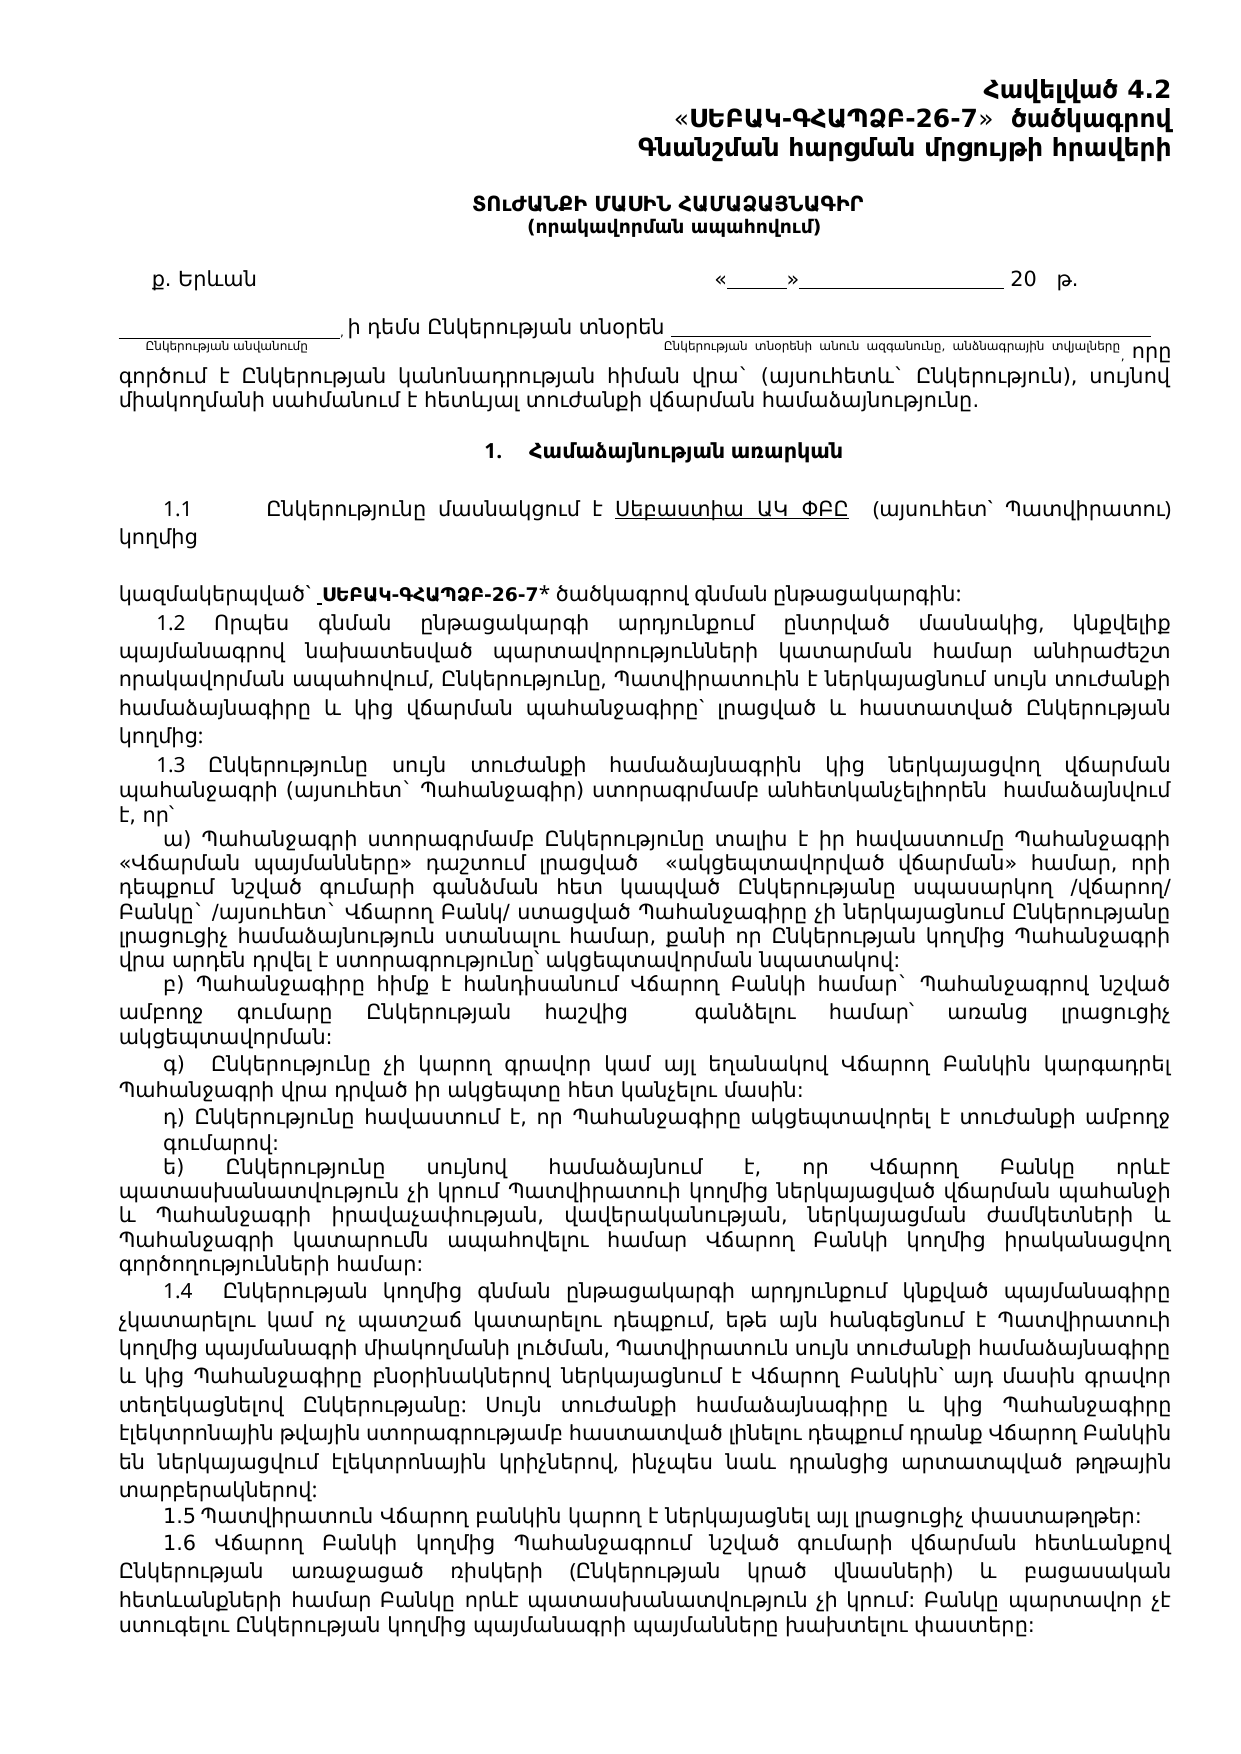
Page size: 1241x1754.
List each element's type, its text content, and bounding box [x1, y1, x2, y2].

text ե) Ընկերությունը սույնով համաձայնում է, որ Վճարող Բանկը որևէ պատասխանատվություն չի կրում Պատվիրատուի կողմից ներկայացված վճարման պահանջի և Պահանջագրի իրավաչափության, վավերականության, ներկայացման ժամկետների և Պահանջագրի կատարումն ապահովելու համար Վճարող Բանկի կողմից իրականացվող գործողությունների համար: [118, 1155, 1171, 1276]
list Համաձայնության առարկան [156, 436, 1171, 465]
text «ՍԵԲԱԿ-ԳՀԱՊՁԲ-26-7» ծածկագրով [118, 104, 1171, 133]
text 1.2 Որպես գնման ընթացակարգի արդյունքում ընտրված մասնակից, կնքվելիք պայմանագրով նախատեսված պարտավորությունների կատարման համար անհրաժեշտ որակավորման ապահովում, Ընկերությունը, Պատվիրատուին է ներկայացնում սույն տուժանքի համաձայնագիրը և կից վճարման պահանջագիրը` լրացված և հաստատված Ընկերության կողմից: [118, 608, 1171, 750]
text 1.6 Վճարող Բանկի կողմից Պահանջագրում նշված գումարի վճարման հետևանքով Ընկերության առաջացած ռիսկերի (Ընկերության կրած վնասների) և բացասական հետևանքների համար Բանկը որևէ պատասխանատվություն չի կրում: Բանկը պարտավոր չէ ստուգելու Ընկերության կողմից պայմանագրի պայմանները խախտելու փաստերը: [118, 1528, 1171, 1638]
text Հավելված 4.2 [118, 75, 1171, 104]
list Պատվիրատուն Վճարող բանկին կարող է ներկայացնել այլ լրացուցիչ փաստաթղթեր: [163, 1504, 1171, 1528]
text գ) Ընկերությունը չի կարող գրավոր կամ այլ եղանակով Վճարող Բանկին կարգադրել Պահանջագրի վրա դրված իր ակցեպտը հետ կանչելու մասին: [118, 1049, 1171, 1102]
text Գնանշման հարցման մրցույթի հրավերի [118, 133, 1171, 162]
text ա) Պահանջագրի ստորագրմամբ Ընկերությունը տալիս է իր հավաստումը Պահանջագրի «Վճարման պայմանները» դաշտում լրացված «ակցեպտավորված վճարման» համար, որի դեպքում նշված գումարի գանձման հետ կապված Ընկերությանը սպասարկող /վճարող/ Բանկը` /այսուհետ` Վճարող Բանկ/ ստացված Պահանջագիրը չի ներկայացնում Ընկերությանը լրացուցիչ համաձայնություն ստանալու համար, քանի որ Ընկերության կողմից Պահանջագրի վրա արդեն դրվել է ստորագրությունը՝ ակցեպտավորման նպատակով: [118, 827, 1171, 972]
text կազմակերպված` ՍԵԲԱԿ-ԳՀԱՊՁԲ-26-7* ծածկագրով գնման ընթացակարգին: [118, 579, 1171, 608]
list Ընկերությունը մասնակցում է Սեբաստիա ԱԿ ՓԲԸ (այսուհետ` Պատվիրատու) կողմից [118, 494, 1171, 551]
text ք. Երևան « » 20 թ. [118, 267, 1171, 291]
text (որակավորման ապահովում) [118, 216, 1171, 238]
text Ընկերության անվանումը Ընկերության տնօրենի անուն ազգանունը, անձնագրային տվյալները, որը գործում է Ընկերության կանոնադրության հիման վրա` (այսուհետև` Ընկերություն), սույնով միակողմանի սահմանում է հետևյալ տուժանքի վճարման համաձայնությունը. [118, 339, 1171, 412]
text , ի դեմս Ընկերության տնօրեն [118, 315, 1171, 339]
text 1.3 Ընկերությունը սույն տուժանքի համաձայնագրին կից ներկայացվող վճարման պահանջագրի (այսուհետ` Պահանջագիր) ստորագրմամբ անհետկանչելիորեն համաձայնվում է, որ՝ [118, 750, 1171, 827]
text 1.4 Ընկերության կողմից գնման ընթացակարգի արդյունքում կնքված պայմանագիրը չկատարելու կամ ոչ պատշաճ կատարելու դեպքում, եթե այն հանգեցնում է Պատվիրատուի կողմից պայմանագրի միակողմանի լուծման, Պատվիրատուն սույն տուժանքի համաձայնագիրը և կից Պահանջագիրը բնօրինակներով ներկայացնում է Վճարող Բանկին` այդ մասին գրավոր տեղեկացնելով Ընկերությանը: Սույն տուժանքի համաձայնագիրը և կից Պահանջագիրը էլեկտրոնային թվային ստորագրությամբ հաստատված լինելու դեպքում դրանք Վճարող Բանկին են ներկայացվում էլեկտրոնային կրիչներով, ինչպես նաև դրանցից արտատպված թղթային տարբերակներով: [118, 1276, 1171, 1504]
text բ) Պահանջագիրը հիմք է հանդիսանում Վճարող Բանկի համար` Պահանջագրով նշված ամբողջ գումարը Ընկերության հաշվից գանձելու համար՝ առանց լրացուցիչ ակցեպտավորման: [118, 972, 1171, 1049]
text դ) Ընկերությունը հավաստում է, որ Պահանջագիրը ակցեպտավորել է տուժանքի ամբողջ գումարով: [163, 1102, 1171, 1155]
text ՏՈւԺԱՆՔԻ ՄԱՍԻՆ ՀԱՄԱՁԱՅՆԱԳԻՐ [118, 192, 1171, 216]
